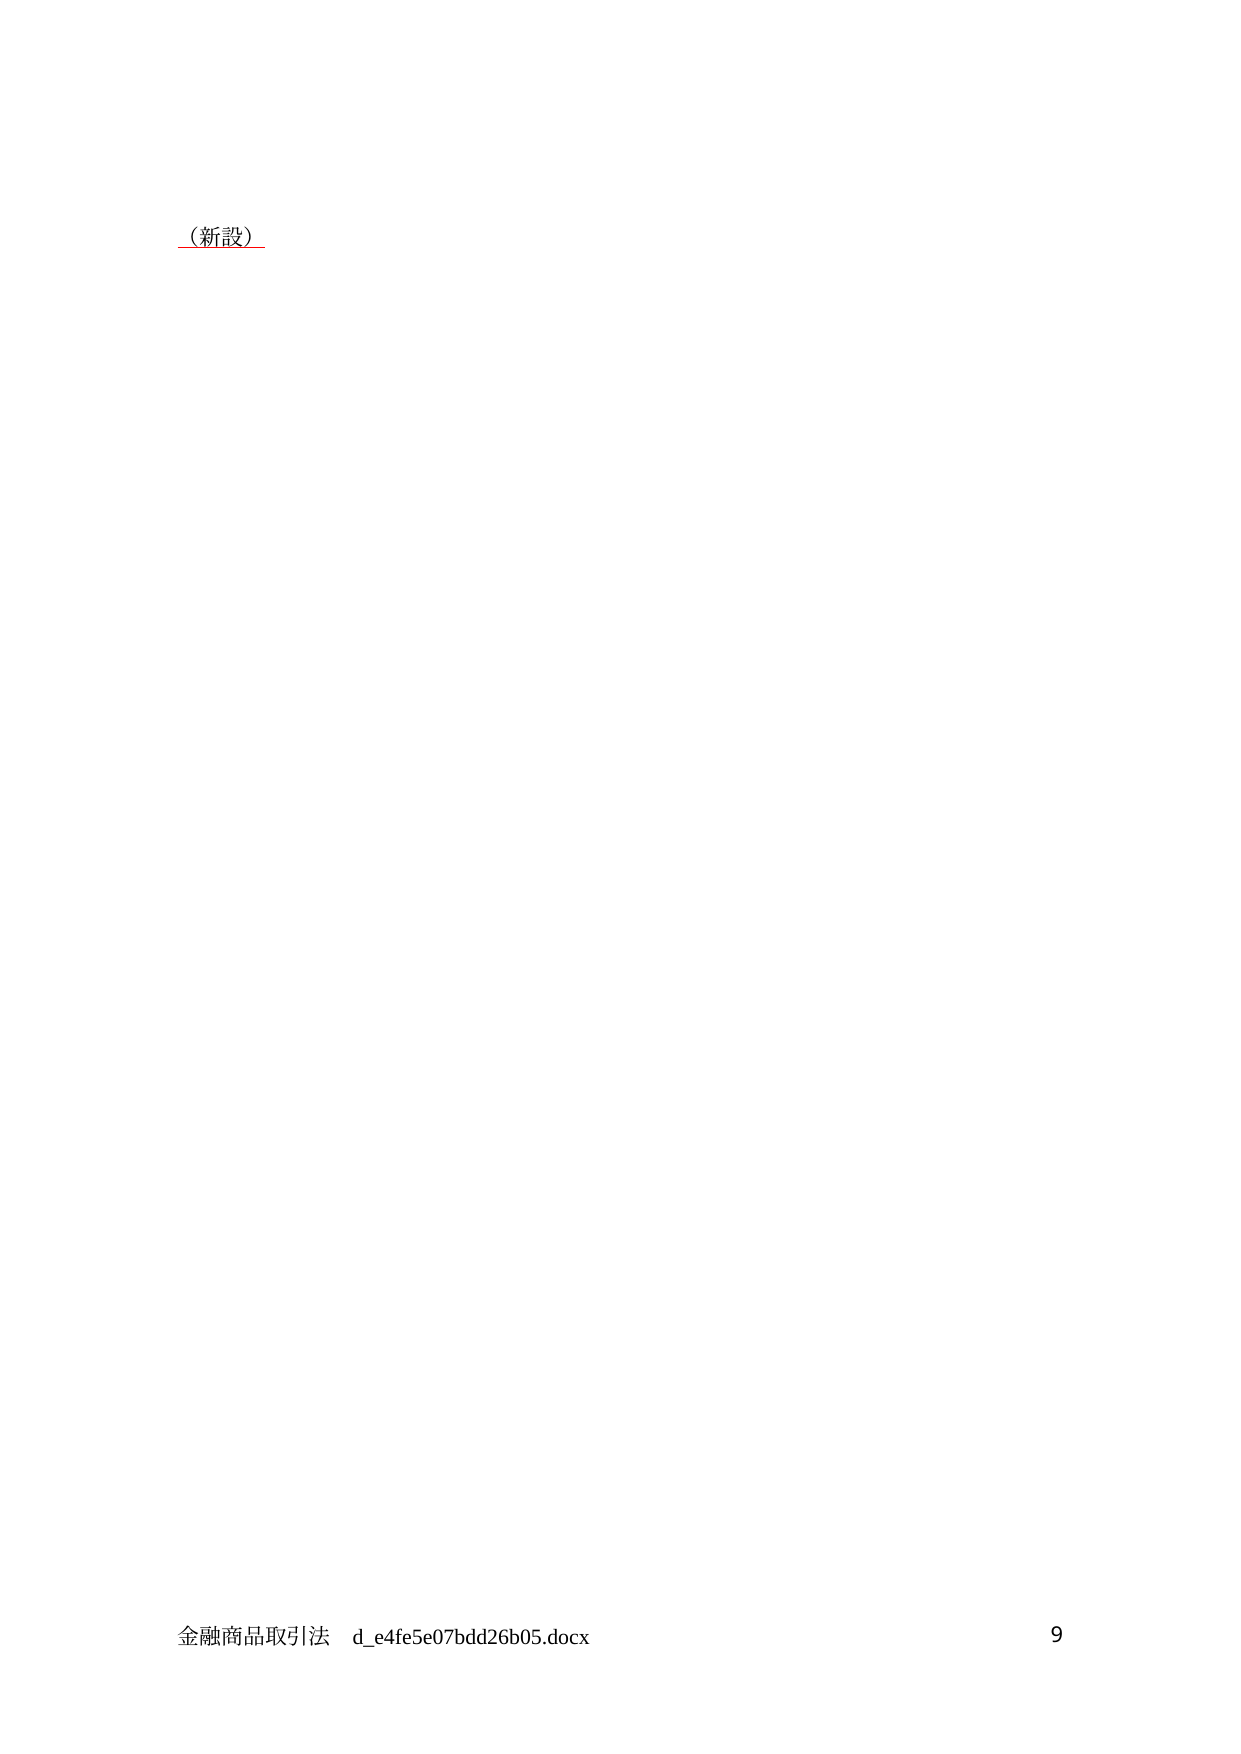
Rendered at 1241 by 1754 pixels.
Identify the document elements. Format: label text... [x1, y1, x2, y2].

text （新設） [177, 217, 1063, 254]
